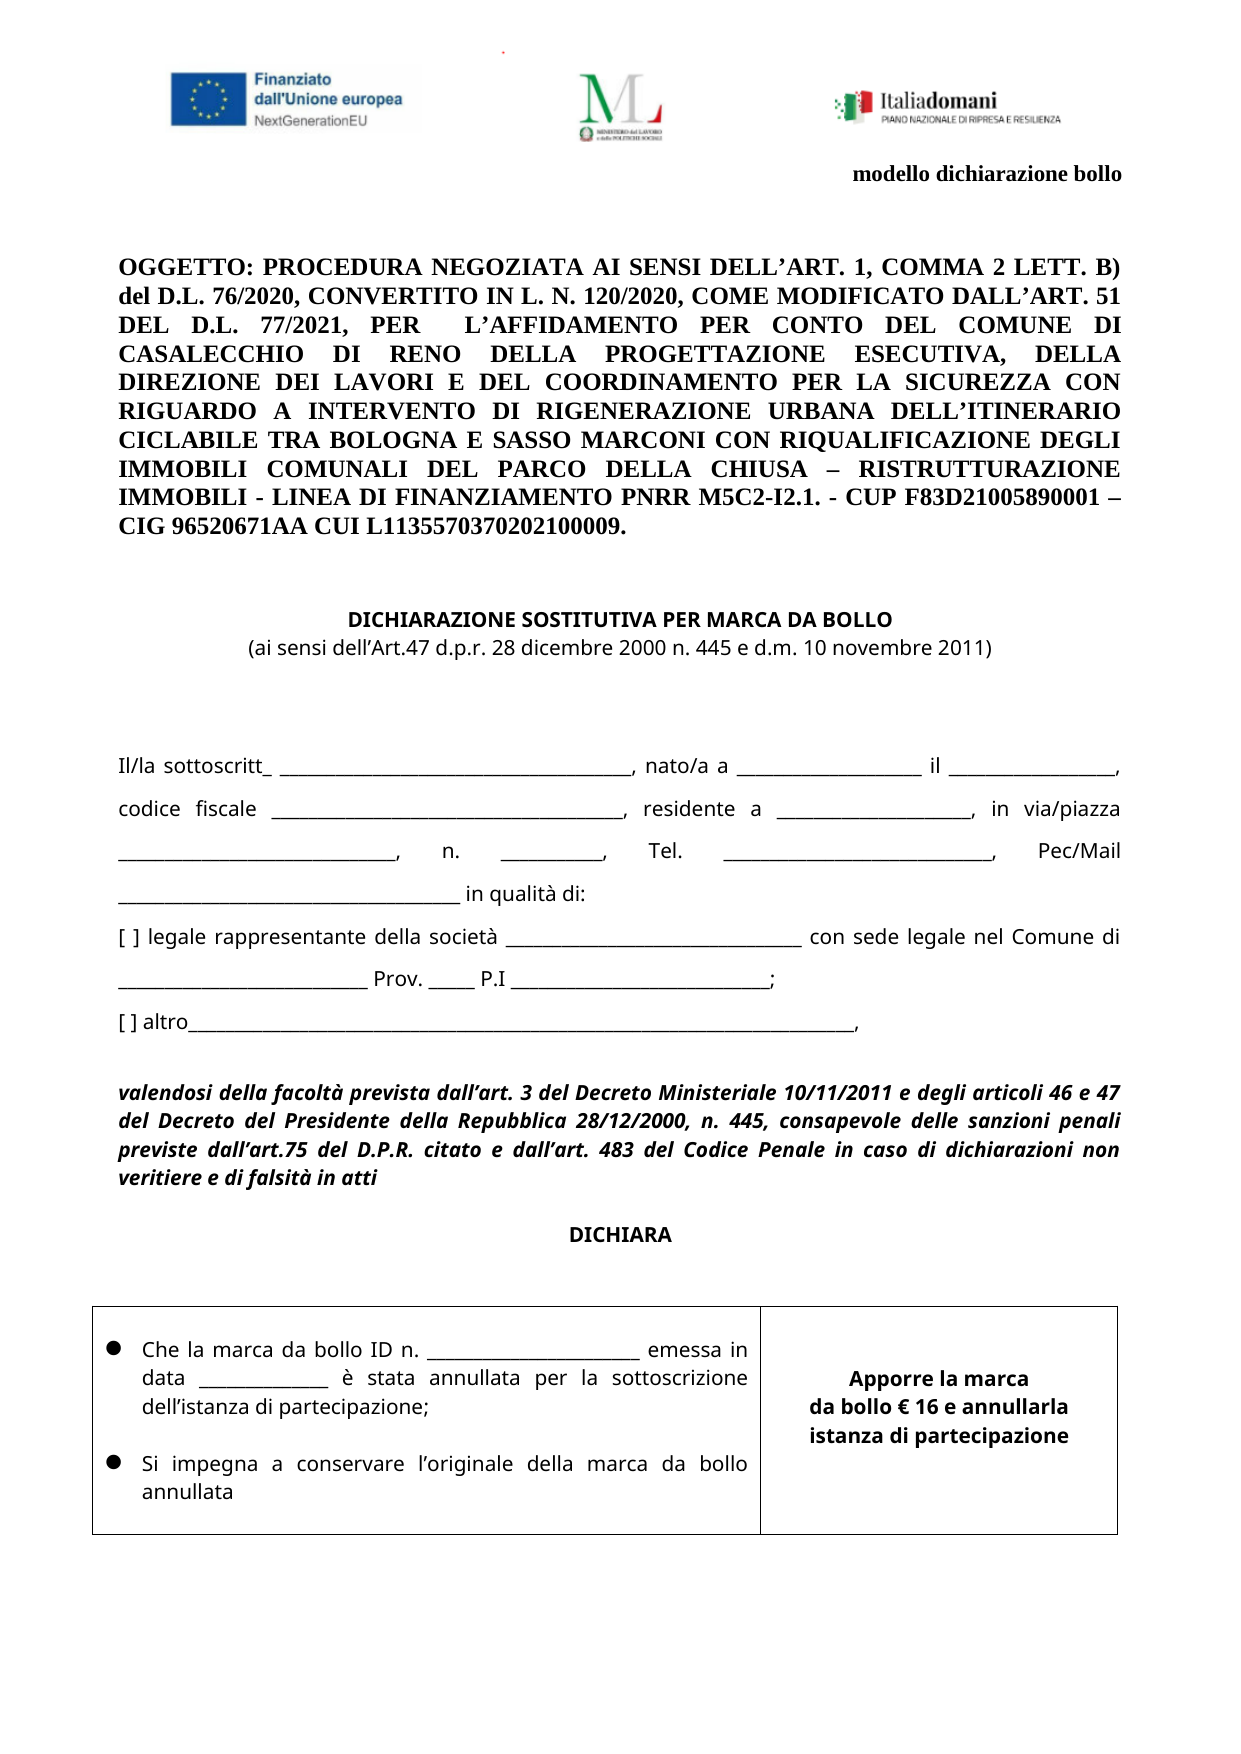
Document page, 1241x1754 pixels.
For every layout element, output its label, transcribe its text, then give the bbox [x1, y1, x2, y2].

text DICHIARA [118, 1220, 1122, 1249]
text (ai sensi dell’Art.47 d.p.r. 28 dicembre 2000 n. 445 e d.m. 10 novembre 2011) [118, 633, 1122, 662]
picture [118, 28, 1123, 160]
text [ ] altro________________________________________________________________________, [118, 1007, 1122, 1036]
table_header Che la marca da bollo ID n. _______________________ emessa in data ______________ è stata annullata per la sottoscrizione dell’istanza di partecipazione; Si impegna a conservare l’originale della marca da bollo annullata [93, 1307, 760, 1534]
text DICHIARAZIONE SOSTITUTIVA PER MARCA DA BOLLO [118, 605, 1122, 633]
text [ ] legale rappresentante della società ________________________________ con sede legale nel Comune di ___________________________ Prov. _____ P.I ____________________________; [118, 922, 1122, 993]
text valendosi della facoltà prevista dall’art. 3 del Decreto Ministeriale 10/11/2011 e degli articoli 46 e 47 del Decreto del Presidente della Repubblica 28/12/2000, n. 445, consapevole delle sanzioni penali previste dall’art.75 del D.P.R. citato e dall’art. 483 del Codice Penale in caso di dichiarazioni non veritiere e di falsità in atti [118, 1078, 1122, 1192]
text OGGETTO: PROCEDURA NEGOZIATA AI SENSI DELL’ART. 1, COMMA 2 LETT. B) del D.L. 76/2020, CONVERTITO IN L. N. 120/2020, COME MODIFICATO DALL’ART. 51 DEL D.L. 77/2021, PER L’AFFIDAMENTO PER CONTO DEL COMUNE DI CASALECCHIO DI RENO DELLA PROGETTAZIONE ESECUTIVA, DELLA DIREZIONE DEI LAVORI E DEL COORDINAMENTO PER LA SICUREZZA CON RIGUARDO A INTERVENTO DI RIGENERAZIONE URBANA DELL’ITINERARIO CICLABILE TRA BOLOGNA E SASSO MARCONI CON RIQUALIFICAZIONE DEGLI IMMOBILI COMUNALI DEL PARCO DELLA CHIUSA – RISTRUTTURAZIONE IMMOBILI - LINEA DI FINANZIAMENTO PNRR M5C2-I2.1. - CUP F83D21005890001 – CIG 96520671AA CUI L1135570370202100009. [118, 252, 1122, 540]
table_header Apporre la marca da bollo € 16 e annullarla istanza di partecipazione [761, 1307, 1117, 1534]
text Il/la sottoscritt_ ______________________________________, nato/a a ____________________ il __________________, codice fiscale ______________________________________, residente a _____________________, in via/piazza ______________________________, n. ___________, Tel. _____________________________, Pec/Mail _____________________________________ in qualità di: [118, 751, 1122, 908]
